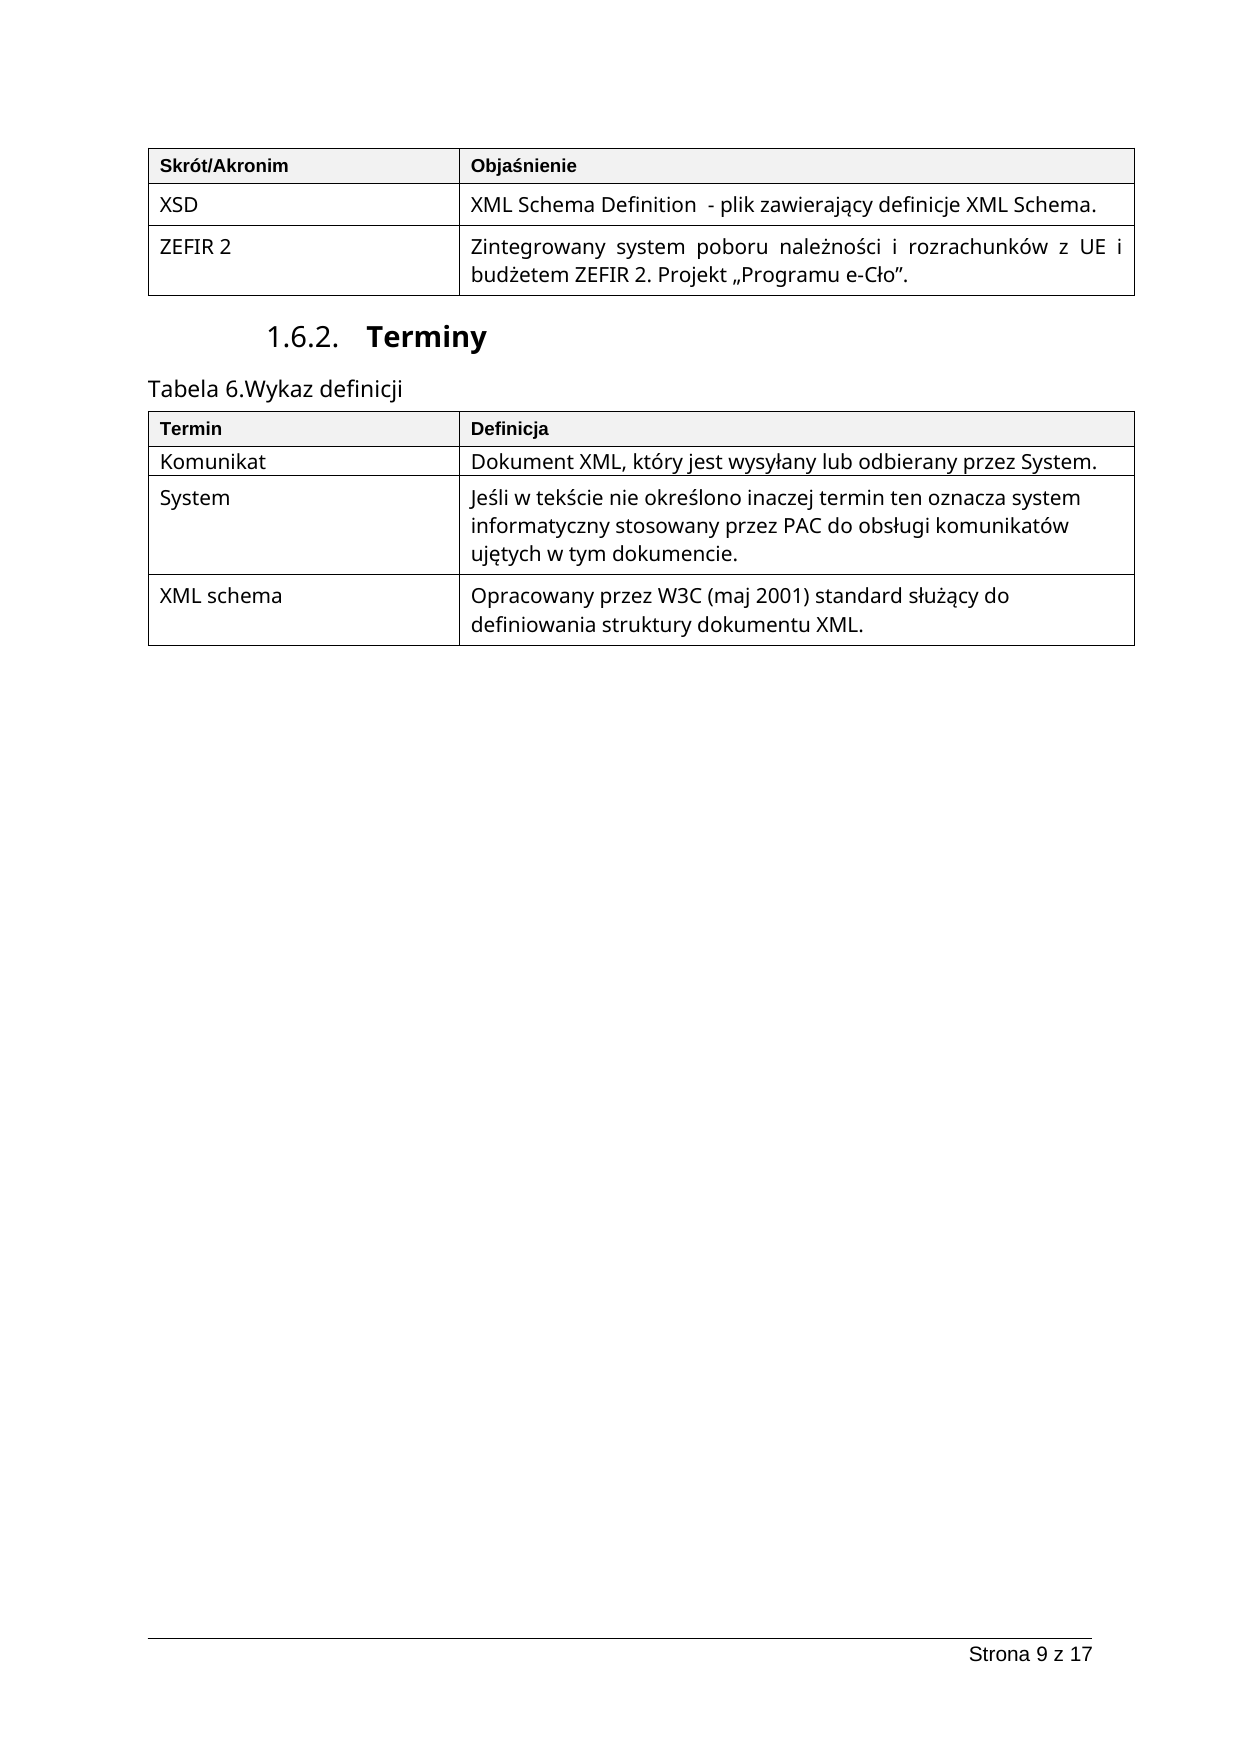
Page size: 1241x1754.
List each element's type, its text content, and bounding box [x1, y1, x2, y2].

subtitle Terminy [266, 321, 1092, 354]
table_cell XSD [149, 184, 459, 225]
table_cell XML schema [149, 575, 459, 645]
table_cell ZEFIR 2 [149, 226, 459, 295]
table_cell Jeśli w tekście nie określono inaczej termin ten oznacza system informatyczny stosowany przez PAC do obsługi komunikatów ujętych w tym dokumencie. [460, 476, 1134, 574]
table_cell Zintegrowany system poboru należności i rozrachunków z UE i budżetem ZEFIR 2. Projekt „Programu e-Cło”. [460, 226, 1134, 295]
table_cell XML Schema Definition - plik zawierający definicje XML Schema. [460, 184, 1134, 225]
table_cell Dokument XML, który jest wysyłany lub odbierany przez System. [460, 447, 1134, 475]
table_cell System [149, 476, 459, 574]
table_header Definicja [460, 412, 1134, 446]
table_cell Komunikat [149, 447, 459, 475]
table_header Objaśnienie [460, 149, 1134, 183]
table_cell Opracowany przez W3C (maj 2001) standard służący do definiowania struktury dokumentu XML. [460, 575, 1134, 645]
text Tabela 6.Wykaz definicji [148, 373, 1092, 404]
table_header Termin [149, 412, 459, 446]
table_header Skrót/Akronim [149, 149, 459, 183]
